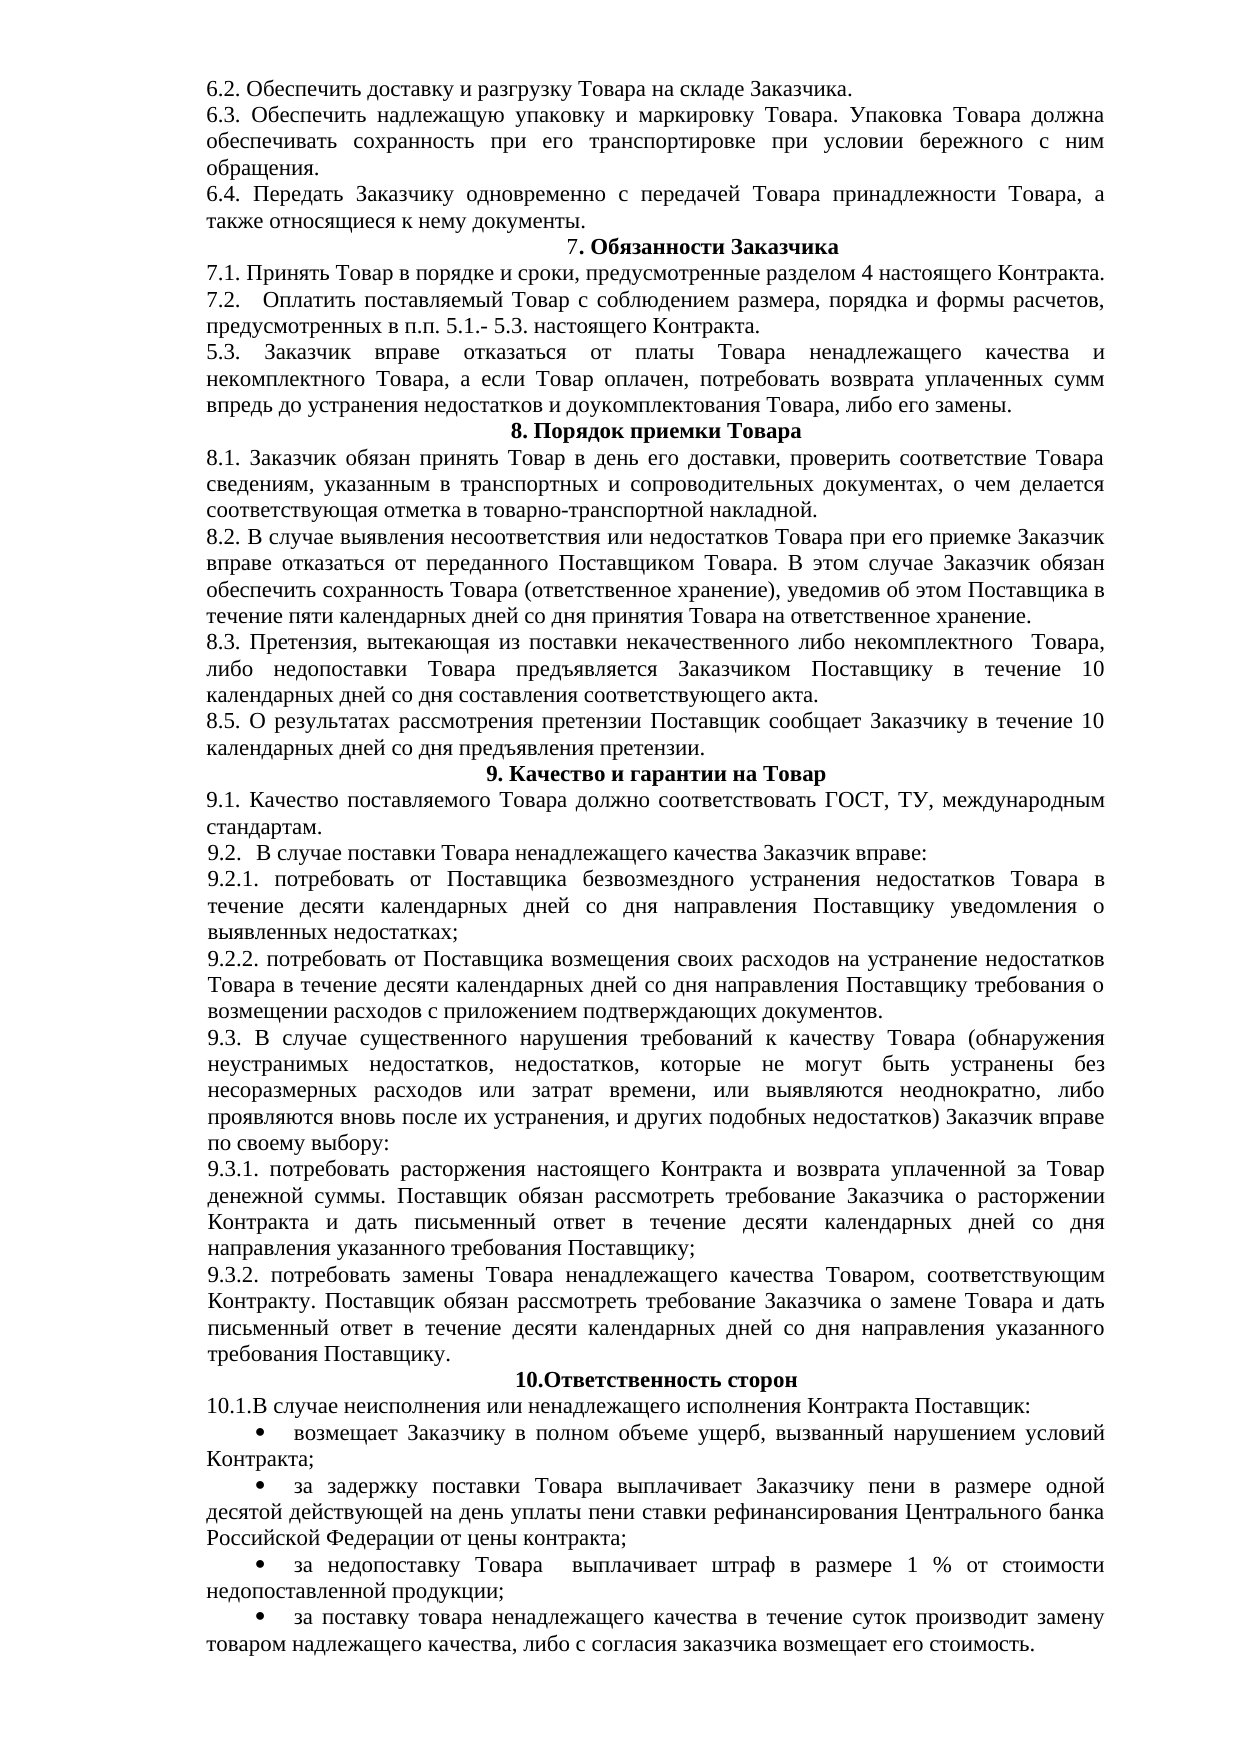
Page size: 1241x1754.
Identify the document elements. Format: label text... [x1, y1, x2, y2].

text 9.3.2. потребовать замены Товара ненадлежащего качества Товаром, соответствующим Контракту. Поставщик обязан рассмотреть требование Заказчика о замене Товара и дать письменный ответ в течение десяти календарных дней со дня направления указанного требования Поставщику. [207, 1261, 1106, 1366]
text 8. Порядок приемки Товара [206, 417, 1106, 444]
text 9.2. В случае поставки Товара ненадлежащего качества Заказчик вправе: [207, 839, 1106, 866]
text 9.3.1. потребовать расторжения настоящего Контракта и возврата уплаченной за Товар денежной суммы. Поставщик обязан рассмотреть требование Заказчика о расторжении Контракта и дать письменный ответ в течение десяти календарных дней со дня направления указанного требования Поставщику; [207, 1155, 1106, 1261]
text 9.3. В случае существенного нарушения требований к качеству Товара (обнаружения неустранимых недостатков, недостатков, которые не могут быть устранены без несоразмерных расходов или затрат времени, или выявляются неоднократно, либо проявляются вновь после их устранения, и других подобных недостатков) Заказчик вправе по своему выбору: [207, 1024, 1106, 1155]
text 6.2. Обеспечить доставку и разгрузку Товара на складе Заказчика. [206, 75, 1106, 101]
text 6.3. Обеспечить надлежащую упаковку и маркировку Товара. Упаковка Товара должна обеспечивать сохранность при его транспортировке при условии бережного с ним обращения. [206, 101, 1106, 180]
text 7.2. Оплатить поставляемый Товар с соблюдением размера, порядка и формы расчетов, предусмотренных в п.п. 5.1.- 5.3. настоящего Контракта. [206, 286, 1106, 338]
text 5.3. Заказчик вправе отказаться от платы Товара ненадлежащего качества и некомплектного Товара, а если Товар оплачен, потребовать возврата уплаченных сумм впредь до устранения недостатков и доукомплектования Товара, либо его замены. [206, 338, 1106, 417]
text 6.4. Передать Заказчику одновременно с передачей Товара принадлежности Товара, а также относящиеся к нему документы. [206, 180, 1106, 233]
list за задержку поставки Товара выплачивает Заказчику пени в размере одной десятой действующей на день уплаты пени ставки рефинансирования Центрального банка Российской Федерации от цены контракта; [206, 1472, 1106, 1551]
list за недопоставку Товара выплачивает штраф в размере 1 % от стоимости недопоставленной продукции; [206, 1551, 1106, 1603]
text 10.Ответственность сторон [206, 1366, 1106, 1393]
text 9. Качество и гарантии на Товар [206, 760, 1106, 786]
text 8.3. Претензия, вытекающая из поставки некачественного либо некомплектного Товара, либо недопоставки Товара предъявляется Заказчиком Поставщику в течение 10 календарных дней со дня составления соответствующего акта. [206, 628, 1106, 707]
text 7.1. Принять Товар в порядке и сроки, предусмотренные разделом 4 настоящего Контракта. [206, 259, 1106, 286]
text 7. Обязанности Заказчика [206, 233, 1106, 259]
text 8.2. В случае выявления несоответствия или недостатков Товара при его приемке Заказчик вправе отказаться от переданного Поставщиком Товара. В этом случае Заказчик обязан обеспечить сохранность Товара (ответственное хранение), уведомив об этом Поставщика в течение пяти календарных дней со дня принятия Товара на ответственное хранение. [206, 523, 1106, 628]
text 9.1. Качество поставляемого Товара должно соответствовать ГОСТ, ТУ, международным стандартам. [206, 786, 1106, 839]
text 9.2.1. потребовать от Поставщика безвозмездного устранения недостатков Товара в течение десяти календарных дней со дня направления Поставщику уведомления о выявленных недостатках; [207, 866, 1106, 944]
text 9.2.2. потребовать от Поставщика возмещения своих расходов на устранение недостатков Товара в течение десяти календарных дней со дня направления Поставщику требования о возмещении расходов с приложением подтверждающих документов. [207, 944, 1106, 1024]
text 10.1.В случае неисполнения или ненадлежащего исполнения Контракта Поставщик: [206, 1393, 1106, 1419]
list за поставку товара ненадлежащего качества в течение суток производит замену товаром надлежащего качества, либо с согласия заказчика возмещает его стоимость. [206, 1603, 1106, 1656]
list возмещает Заказчику в полном объеме ущерб, вызванный нарушением условий Контракта; [206, 1419, 1106, 1472]
text 8.5. О результатах рассмотрения претензии Поставщик сообщает Заказчику в течение 10 календарных дней со дня предъявления претензии. [206, 707, 1106, 760]
text 8.1. Заказчик обязан принять Товар в день его доставки, проверить соответствие Товара сведениям, указанным в транспортных и сопроводительных документах, о чем делается соответствующая отметка в товарно-транспортной накладной. [206, 444, 1106, 523]
